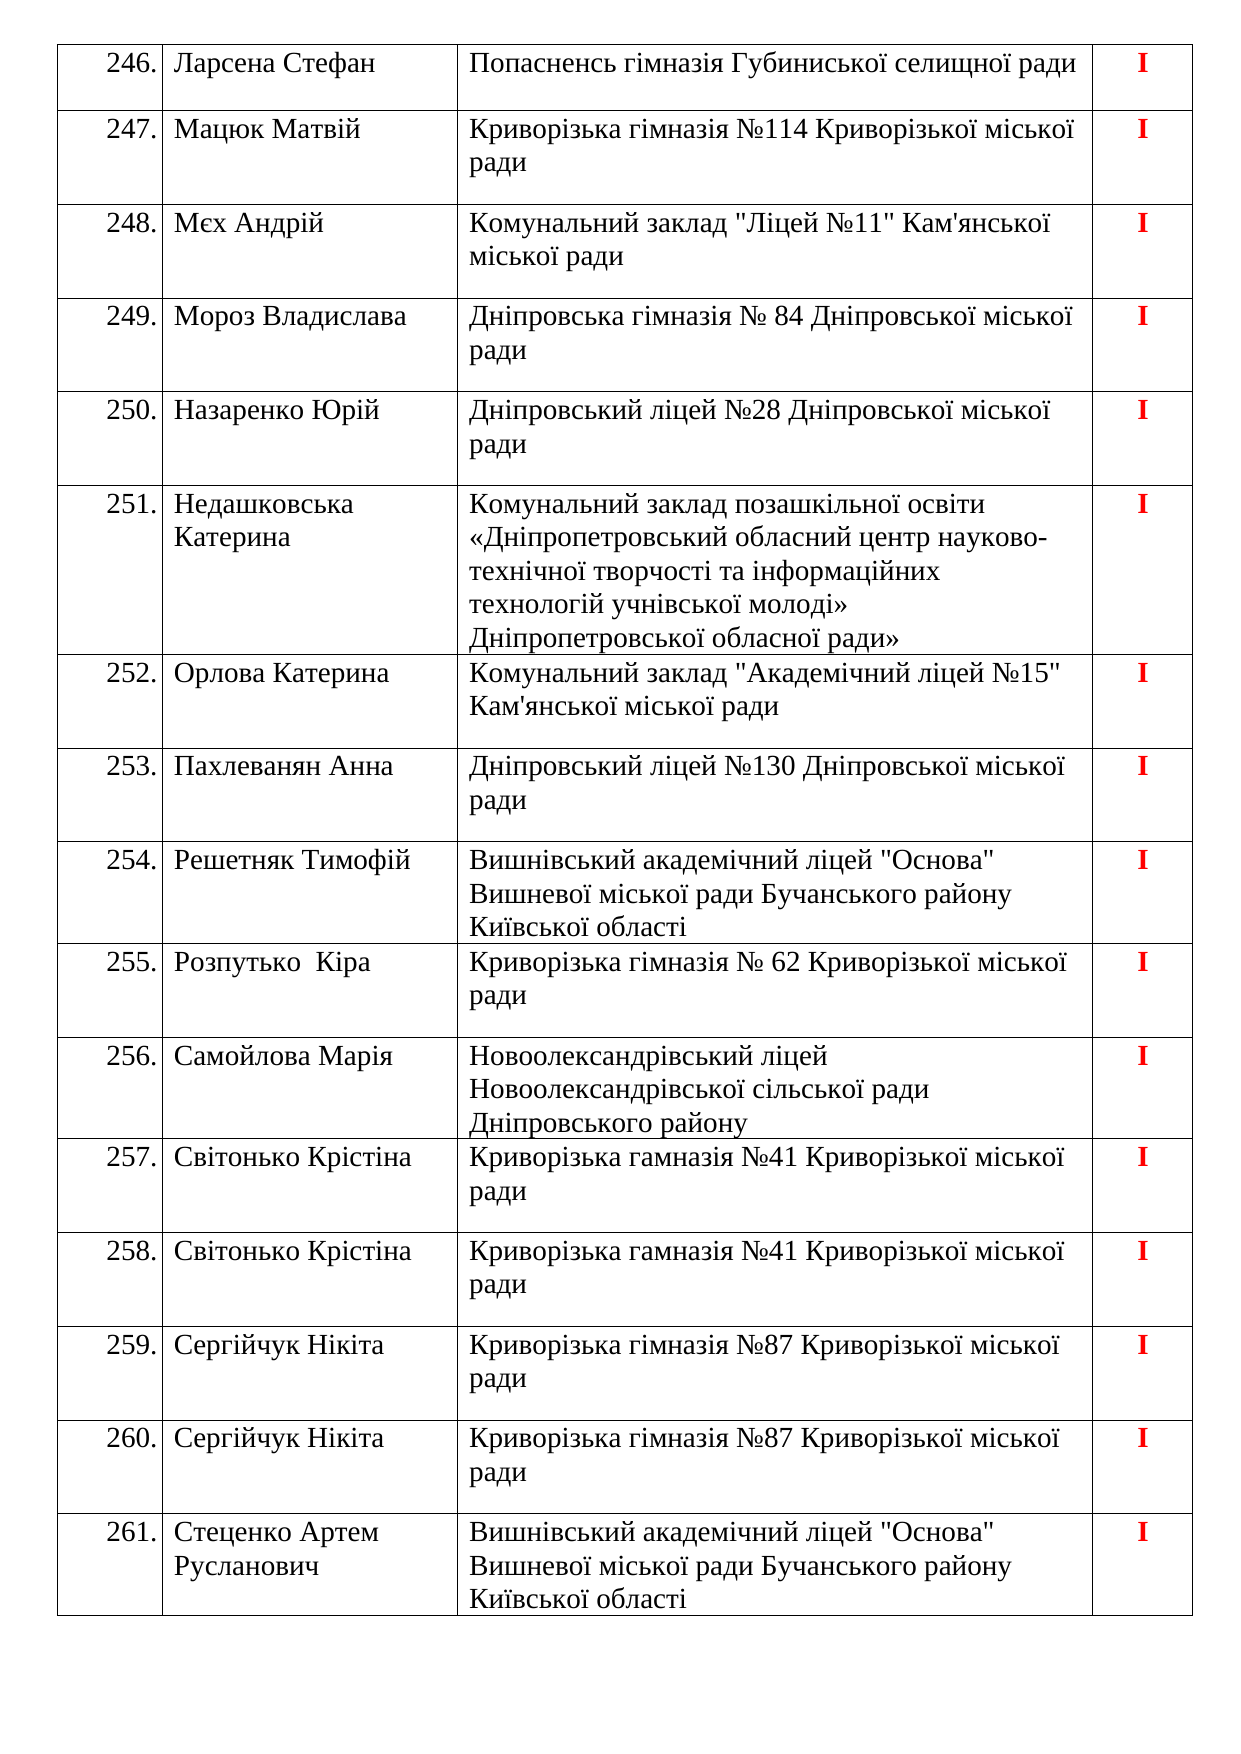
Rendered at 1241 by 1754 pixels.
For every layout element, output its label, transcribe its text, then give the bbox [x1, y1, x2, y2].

table_cell Комунальний заклад "Академічний ліцей №15" Кам'янської міської ради [458, 655, 1092, 747]
table_cell Сергійчук Нікіта [163, 1421, 457, 1513]
table_cell [58, 1038, 162, 1138]
table_cell [58, 655, 162, 747]
table_cell Дніпровська гімназія № 84 Дніпровської міської ради [458, 299, 1092, 391]
table_cell Дніпровський ліцей №28 Дніпровської міської ради [458, 392, 1092, 485]
table_cell Криворізька гімназія №87 Криворізької міської ради [458, 1421, 1092, 1513]
table_cell Криворізька гамназія №41 Криворізької міської ради [458, 1233, 1092, 1326]
table_cell [58, 45, 162, 110]
table_cell Світонько Крістіна [163, 1233, 457, 1326]
table_cell Розпутько Кіра [163, 944, 457, 1037]
table_cell Назаренко Юрій [163, 392, 457, 485]
table_cell [58, 486, 162, 654]
table_cell І [1093, 944, 1192, 1037]
table_cell Новоолександрівський ліцей Новоолександрівської сільської ради Дніпровського району [458, 1038, 1092, 1138]
table_cell [58, 1514, 162, 1615]
table_cell Комунальний заклад "Ліцей №11" Кам'янської міської ради [458, 205, 1092, 297]
table_cell Пахлеванян Анна [163, 749, 457, 841]
table_cell І [1093, 299, 1192, 391]
table_cell Криворізька гімназія № 62 Криворізької міської ради [458, 944, 1092, 1037]
table_cell І [1093, 486, 1192, 654]
table_cell [58, 205, 162, 297]
table_cell [58, 1233, 162, 1326]
table_cell Мєх Андрій [163, 205, 457, 297]
table_cell Самойлова Марія [163, 1038, 457, 1138]
table_cell Світонько Крістіна [163, 1139, 457, 1232]
table_cell Сергійчук Нікіта [163, 1327, 457, 1419]
table_cell І [1093, 1038, 1192, 1138]
table_cell Ларсена Стефан [163, 45, 457, 110]
table_cell Мороз Владислава [163, 299, 457, 391]
table_cell І [1093, 655, 1192, 747]
table_cell Орлова Катерина [163, 655, 457, 747]
table_cell Криворізька гімназія №87 Криворізької міської ради [458, 1327, 1092, 1419]
table_cell І [1093, 392, 1192, 485]
table_cell [58, 392, 162, 485]
table_cell І [1093, 1233, 1192, 1326]
table_cell І [1093, 111, 1192, 204]
table_cell І [1093, 1421, 1192, 1513]
table_cell Дніпровський ліцей №130 Дніпровської міської ради [458, 749, 1092, 841]
table_cell І [1093, 205, 1192, 297]
table_cell Вишнівський академічний ліцей "Основа" Вишневої міської ради Бучанського району Київської області [458, 842, 1092, 943]
table_cell [58, 749, 162, 841]
table_cell І [1093, 749, 1192, 841]
table_cell [58, 1327, 162, 1419]
table_cell І [1093, 1139, 1192, 1232]
table_cell [58, 1421, 162, 1513]
table_cell І [1093, 45, 1192, 110]
table_cell [58, 1139, 162, 1232]
table_cell [58, 111, 162, 204]
table_cell Криворізька гімназія №114 Криворізької міської ради [458, 111, 1092, 204]
table_cell Недашковська Катерина [163, 486, 457, 654]
table_cell Комунальний заклад позашкільної освіти «Дніпропетровський обласний центр науково-технічної творчості та інформаційних технологій учнівської молоді» Дніпропетровської обласної ради» [458, 486, 1092, 654]
table_cell І [1093, 842, 1192, 943]
table_cell І [1093, 1327, 1192, 1419]
table_cell [58, 944, 162, 1037]
table_cell І [1093, 1514, 1192, 1615]
table_cell [58, 299, 162, 391]
table_cell [58, 842, 162, 943]
table_cell Попасненсь гімназія Губиниської селищної ради [458, 45, 1092, 110]
table_cell Вишнівський академічний ліцей "Основа" Вишневої міської ради Бучанського району Київської області [458, 1514, 1092, 1615]
table_cell Мацюк Матвій [163, 111, 457, 204]
table_cell Решетняк Тимофій [163, 842, 457, 943]
table_cell Стеценко Артем Русланович [163, 1514, 457, 1615]
table_cell Криворізька гамназія №41 Криворізької міської ради [458, 1139, 1092, 1232]
